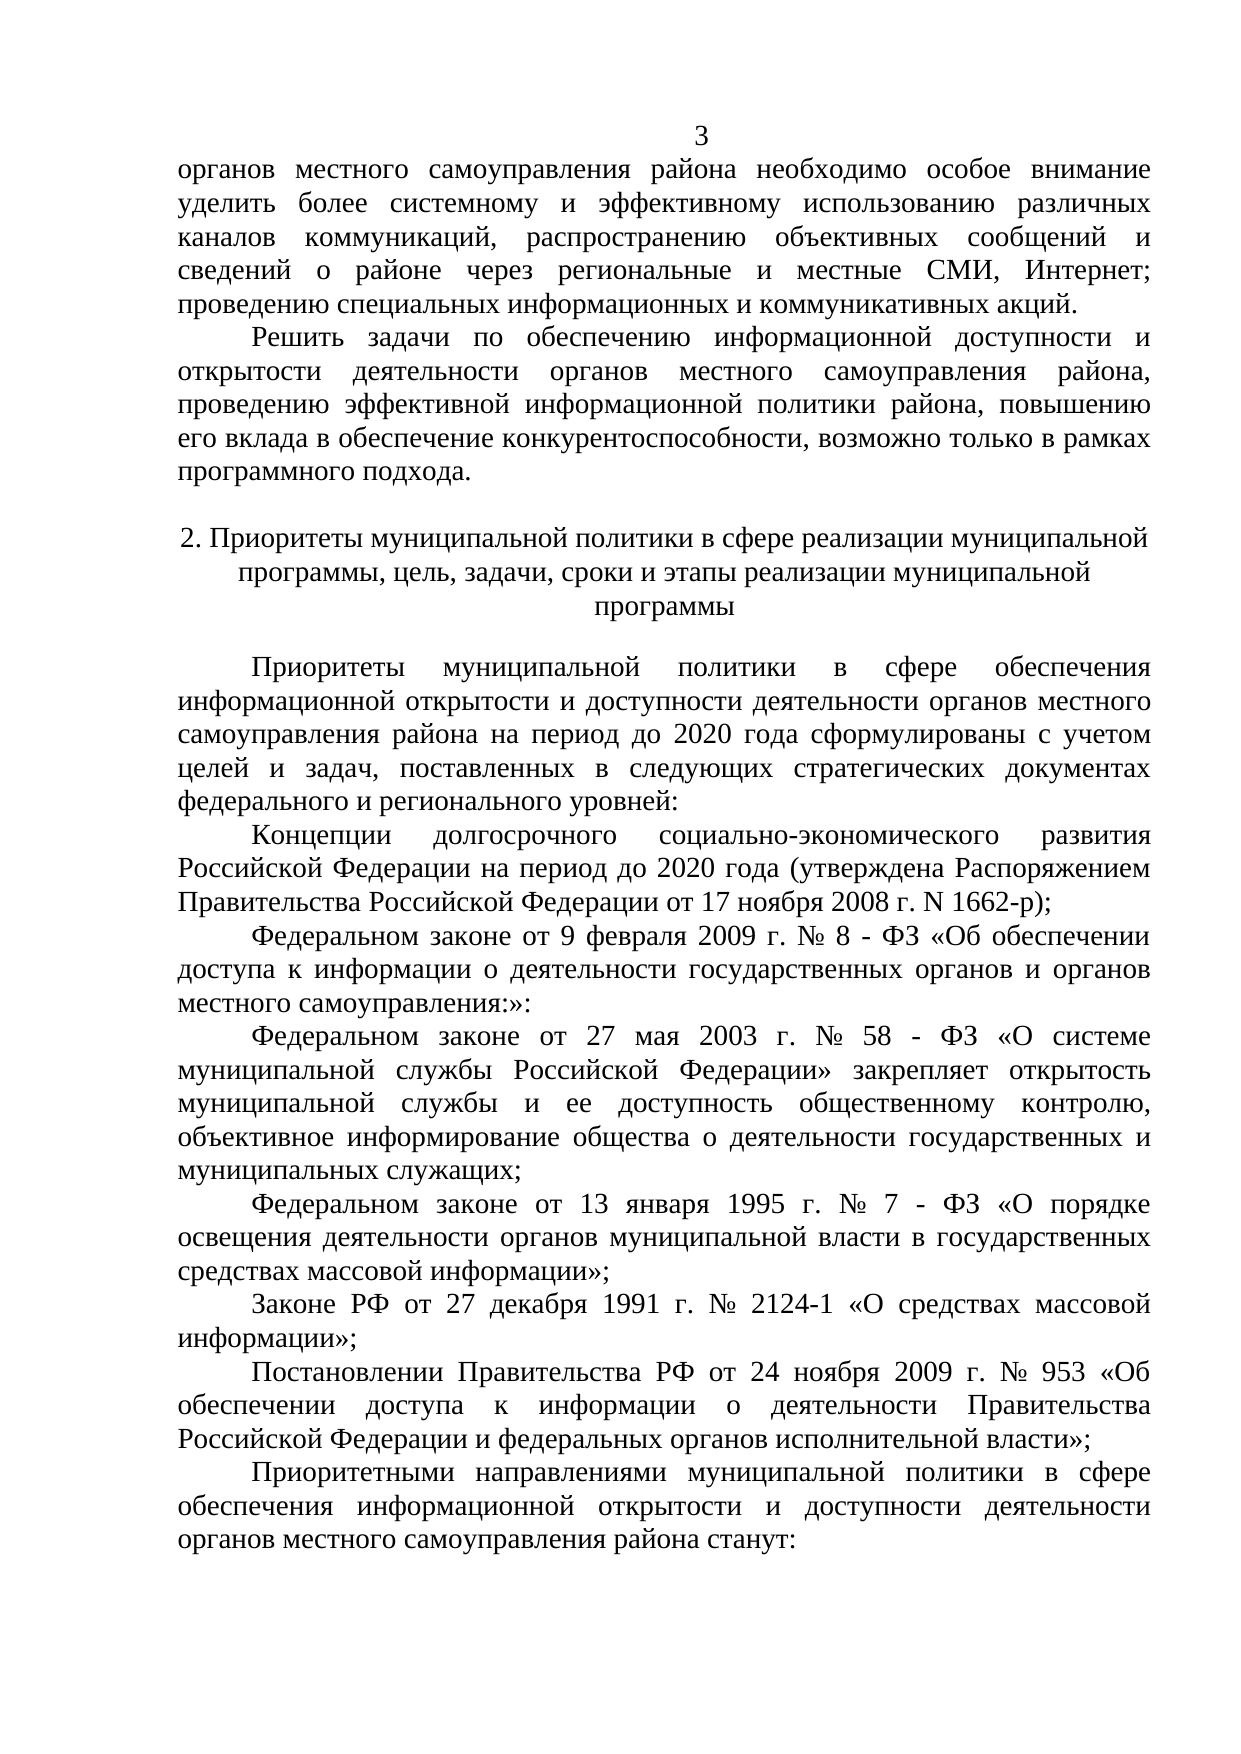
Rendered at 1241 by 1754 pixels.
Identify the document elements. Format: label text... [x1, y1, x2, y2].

text Федеральном законе от 27 мая 2003 г. № 58 - ФЗ «О системе муниципальной службы Российской Федерации» закрепляет открытость муниципальной службы и ее доступность общественному контролю, объективное информирование общества о деятельности государственных и муниципальных служащих; [177, 1018, 1152, 1186]
text Постановлении Правительства РФ от 24 ноября 2009 г. № 953 «Об обеспечении доступа к информации о деятельности Правительства Российской Федерации и федеральных органов исполнительной власти»; [177, 1354, 1152, 1454]
text Федеральном законе от 9 февраля 2009 г. № 8 - ФЗ «Об обеспечении доступа к информации о деятельности государственных органов и органов местного самоуправления:»: [177, 918, 1152, 1018]
text 3 [177, 118, 1152, 152]
text Федеральном законе от 13 января 1995 г. № 7 - ФЗ «О порядке освещения деятельности органов муниципальной власти в государственных средствах массовой информации»; [177, 1186, 1152, 1287]
text Концепции долгосрочного социально-экономического развития Российской Федерации на период до 2020 года (утверждена Распоряжением Правительства Российской Федерации от 17 ноября 2008 г. N 1662-р); [177, 817, 1152, 918]
text Приоритетными направлениями муниципальной политики в сфере обеспечения информационной открытости и доступности деятельности органов местного самоуправления района станут: [177, 1454, 1152, 1555]
text Приоритеты муниципальной политики в сфере обеспечения информационной открытости и доступности деятельности органов местного самоуправления района на период до 2020 года сформулированы с учетом целей и задач, поставленных в следующих стратегических документах федерального и регионального уровней: [177, 649, 1152, 817]
text Решить задачи по обеспечению информационной доступности и открытости деятельности органов местного самоуправления района, проведению эффективной информационной политики района, повышению его вклада в обеспечение конкурентоспособности, возможно только в рамках программного подхода. [177, 319, 1152, 487]
text 2. Приоритеты муниципальной политики в сфере реализации муниципальной программы, цель, задачи, сроки и этапы реализации муниципальной программы [177, 521, 1152, 621]
text Законе РФ от 27 декабря 1991 г. № 2124-1 «О средствах массовой информации»; [177, 1287, 1152, 1354]
text органов местного самоуправления района необходимо особое внимание уделить более системному и эффективному использованию различных каналов коммуникаций, распространению объективных сообщений и сведений о районе через региональные и местные СМИ, Интернет; проведению специальных информационных и коммуникативных акций. [177, 152, 1152, 319]
